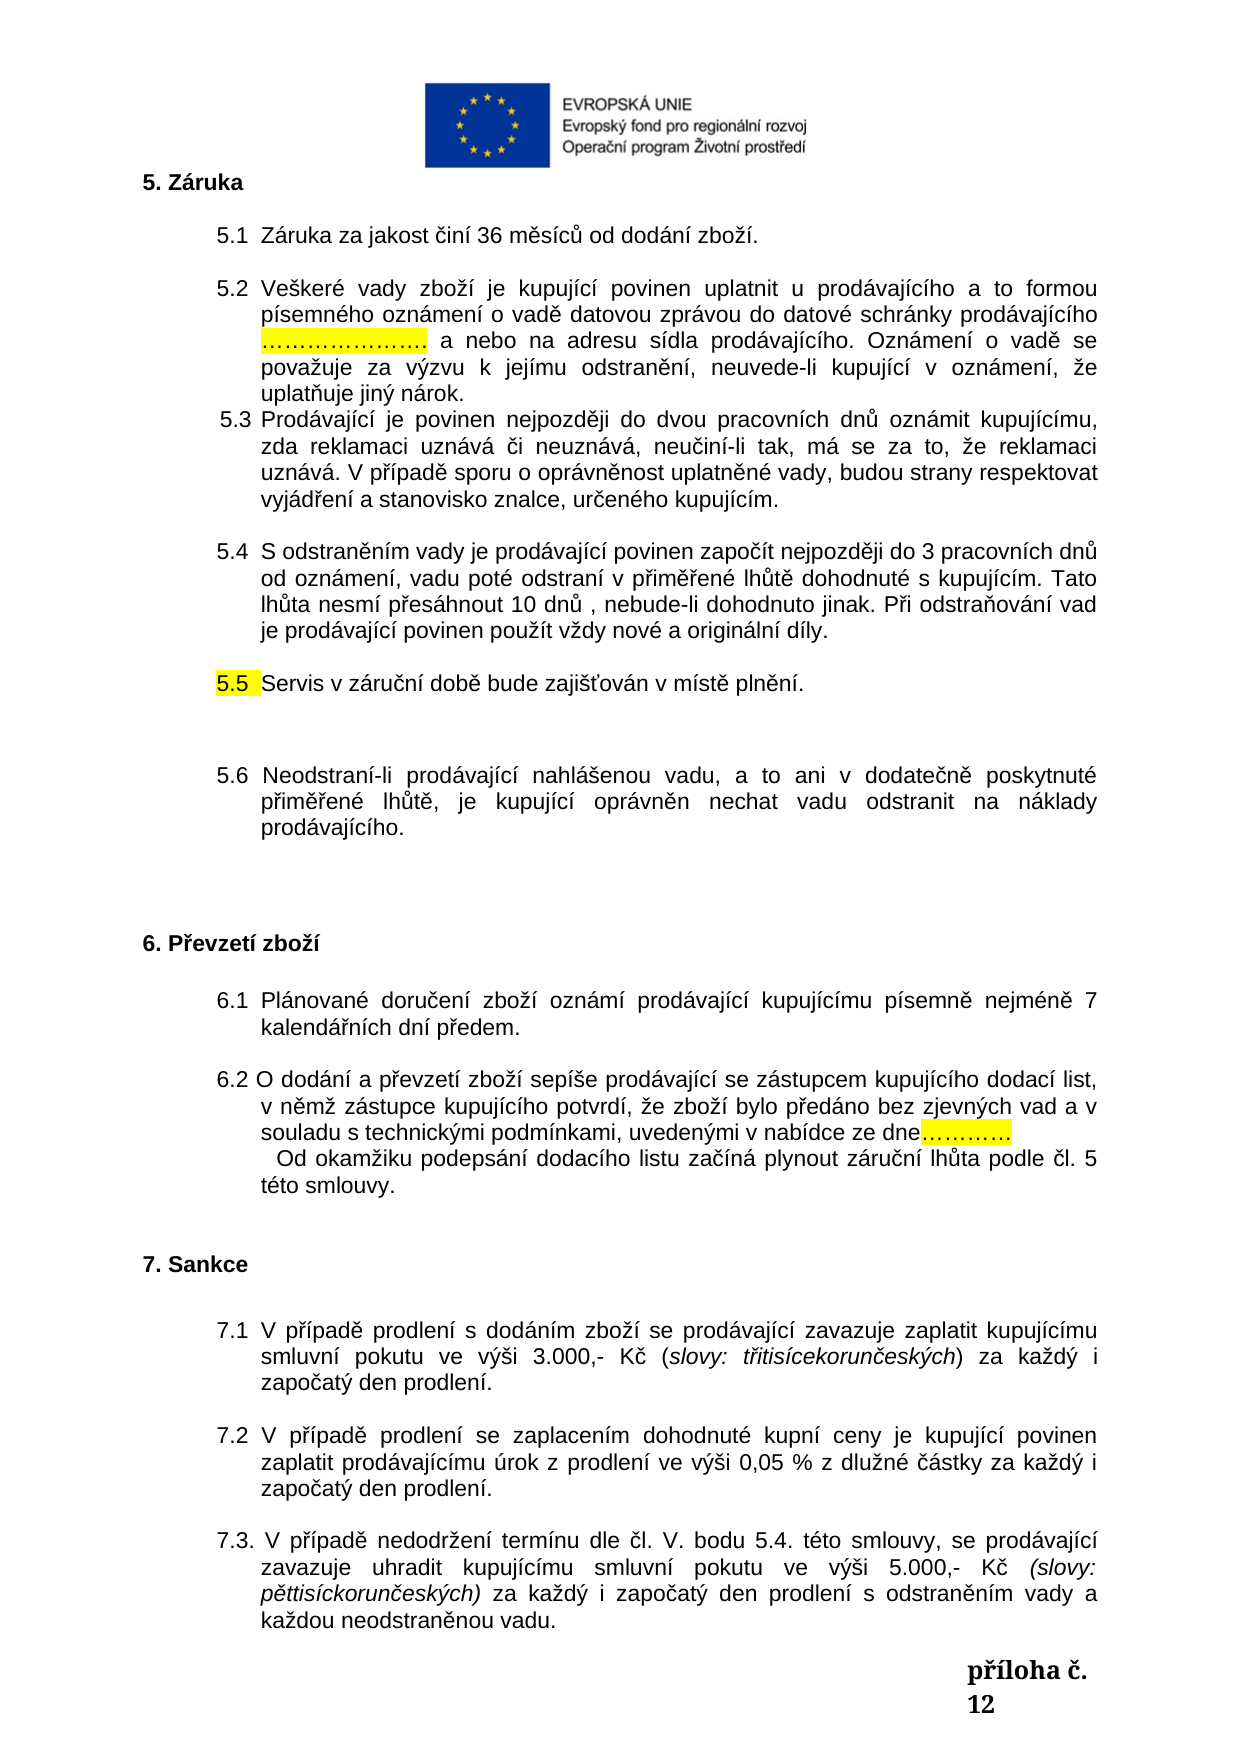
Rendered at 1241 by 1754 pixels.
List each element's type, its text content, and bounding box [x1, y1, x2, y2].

text 7.2 V případě prodlení se zaplacením dohodnuté kupní ceny je kupující povinen zaplatit prodávajícímu úrok z prodlení ve výši 0,05 % z dlužné částky za každý i započatý den prodlení. [216, 1422, 1098, 1501]
text 6.2 O dodání a převzetí zboží sepíše prodávající se zástupcem kupujícího dodací list, v němž zástupce kupujícího potvrdí, že zboží bylo předáno bez zjevných vad a v souladu s technickými podmínkami, uvedenými v nabídce ze dne………… [216, 1066, 1098, 1145]
list S odstraněním vady je prodávající povinen započít nejpozději do 3 pracovních dnů od oznámení, vadu poté odstraní v přiměřené lhůtě dohodnuté s kupujícím. Tato lhůta nesmí přesáhnout 10 dnů , nebude-li dohodnuto jinak. Při odstraňování vad je prodávající povinen použít vždy nové a originální díly. [216, 538, 1098, 644]
text 7.1 V případě prodlení s dodáním zboží se prodávající zavazuje zaplatit kupujícímu smluvní pokutu ve výši 3.000,- Kč (slovy: třitisícekorunčeských) za každý i započatý den prodlení. [216, 1317, 1098, 1396]
text 6.1 Plánované doručení zboží oznámí prodávající kupujícímu písemně nejméně 7 kalendářních dní předem. [216, 987, 1098, 1040]
text Od okamžiku podepsání dodacího listu začíná plynout záruční lhůta podle čl. 5 této smlouvy. [216, 1145, 1098, 1198]
text 7.3. V případě nedodržení termínu dle čl. V. bodu 5.4. této smlouvy, se prodávající zavazuje uhradit kupujícímu smluvní pokutu ve výši 5.000,- Kč (slovy: pěttisíckorunčeských) za každý i započatý den prodlení s odstraněním vady a každou neodstraněnou vadu. [216, 1527, 1098, 1633]
text 5.6 Neodstraní-li prodávající nahlášenou vadu, a to ani v dodatečně poskytnuté přiměřené lhůtě, je kupující oprávněn nechat vadu odstranit na náklady prodávajícího. [216, 762, 1098, 841]
text 5.2 Veškeré vady zboží je kupující povinen uplatnit u prodávajícího a to formou písemného oznámení o vadě datovou zprávou do datové schránky prodávajícího …………………. a nebo na adresu sídla prodávajícího. Oznámení o vadě se považuje za výzvu k jejímu odstranění, neuvede-li kupující v oznámení, že uplatňuje jiný nárok. [216, 275, 1098, 406]
text 5. Záruka [142, 169, 1098, 196]
list Servis v záruční době bude zajišťován v místě plnění. [261, 670, 1098, 696]
list Prodávající je povinen nejpozději do dvou pracovních dnů oznámit kupujícímu, zda reklamaci uznává či neuznává, neučiní-li tak, má se za to, že reklamaci uznává. V případě sporu o oprávněnost uplatněné vady, budou strany respektovat vyjádření a stanovisko znalce, určeného kupujícím. [219, 406, 1098, 512]
text 7. Sankce [142, 1251, 1098, 1277]
text 5.1 Záruka za jakost činí 36 měsíců od dodání zboží. [216, 222, 1098, 248]
picture [423, 81, 817, 170]
text 6. Převzetí zboží [142, 929, 1098, 956]
